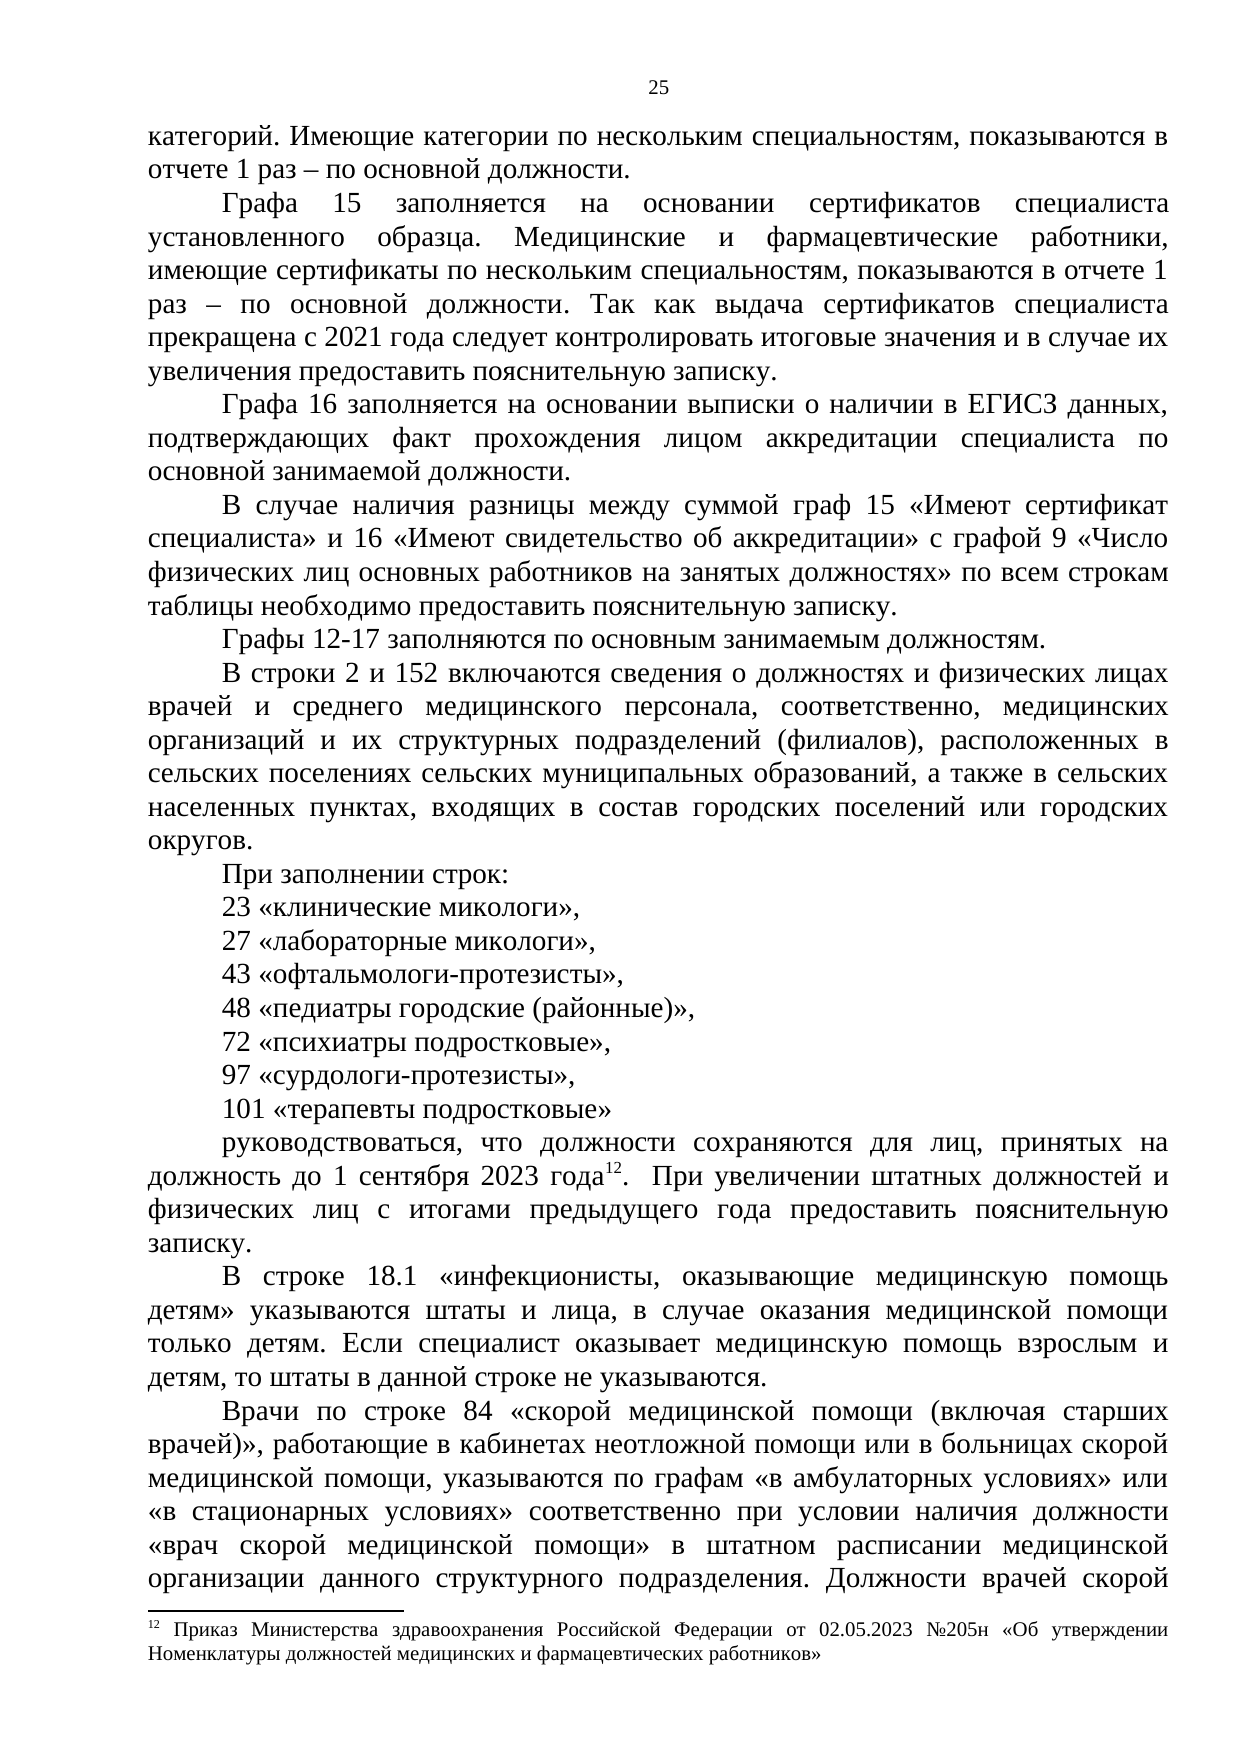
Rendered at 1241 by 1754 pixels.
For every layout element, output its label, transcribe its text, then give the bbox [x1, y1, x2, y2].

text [148, 118, 1169, 185]
text При заполнении строк: [148, 856, 1169, 889]
text 27 «лабораторные микологи», [148, 923, 1169, 957]
text 72 «психиатры подростковые», [148, 1024, 1169, 1057]
text Графа 15 заполняется на основании сертификатов специалиста установленного образца. Медицинские и фармацевтические работники, имеющие сертификаты по нескольким специальностям, показываются в отчете 1 раз – по основной должности. Так как выдача сертификатов специалиста прекращена с 2021 года следует контролировать итоговые значения и в случае их увеличения предоставить пояснительную записку. [148, 185, 1169, 386]
text руководствоваться, что должности сохраняются для лиц, принятых на должность до 1 сентября 2023 года. При увеличении штатных должностей и физических лиц с итогами предыдущего года предоставить пояснительную записку. [148, 1124, 1169, 1258]
text В строки 2 и 152 включаются сведения о должностях и физических лицах врачей и среднего медицинского персонала, соответственно, медицинских организаций и их структурных подразделений (филиалов), расположенных в сельских поселениях сельских муниципальных образований, а также в сельских населенных пунктах, входящих в состав городских поселений или городских округов. [148, 655, 1169, 856]
text 101 «терапевты подростковые» [148, 1091, 1169, 1124]
text Графы 12-17 заполняются по основным занимаемым должностям. [148, 621, 1169, 655]
text Графа 16 заполняется на основании выписки о наличии в ЕГИСЗ данных, подтверждающих факт прохождения лицом аккредитации специалиста по основной занимаемой должности. [148, 386, 1169, 487]
text В случае наличия разницы между суммой граф 15 «Имеют сертификат специалиста» и 16 «Имеют свидетельство об аккредитации» с графой 9 «Число физических лиц основных работников на занятых должностях» по всем строкам таблицы необходимо предоставить пояснительную записку. [148, 487, 1169, 621]
text 97 «сурдологи-протезисты», [148, 1057, 1169, 1091]
text 23 «клинические микологи», [148, 889, 1169, 923]
text 48 «педиатры городские (районные)», [148, 990, 1169, 1024]
text В строке 18.1 «инфекционисты, оказывающие медицинскую помощь детям» указываются штаты и лица, в случае оказания медицинской помощи только детям. Если специалист оказывает медицинскую помощь взрослым и детям, то штаты в данной строке не указываются. [148, 1258, 1169, 1393]
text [148, 1393, 1169, 1594]
text 43 «офтальмологи-протезисты», [148, 957, 1169, 990]
